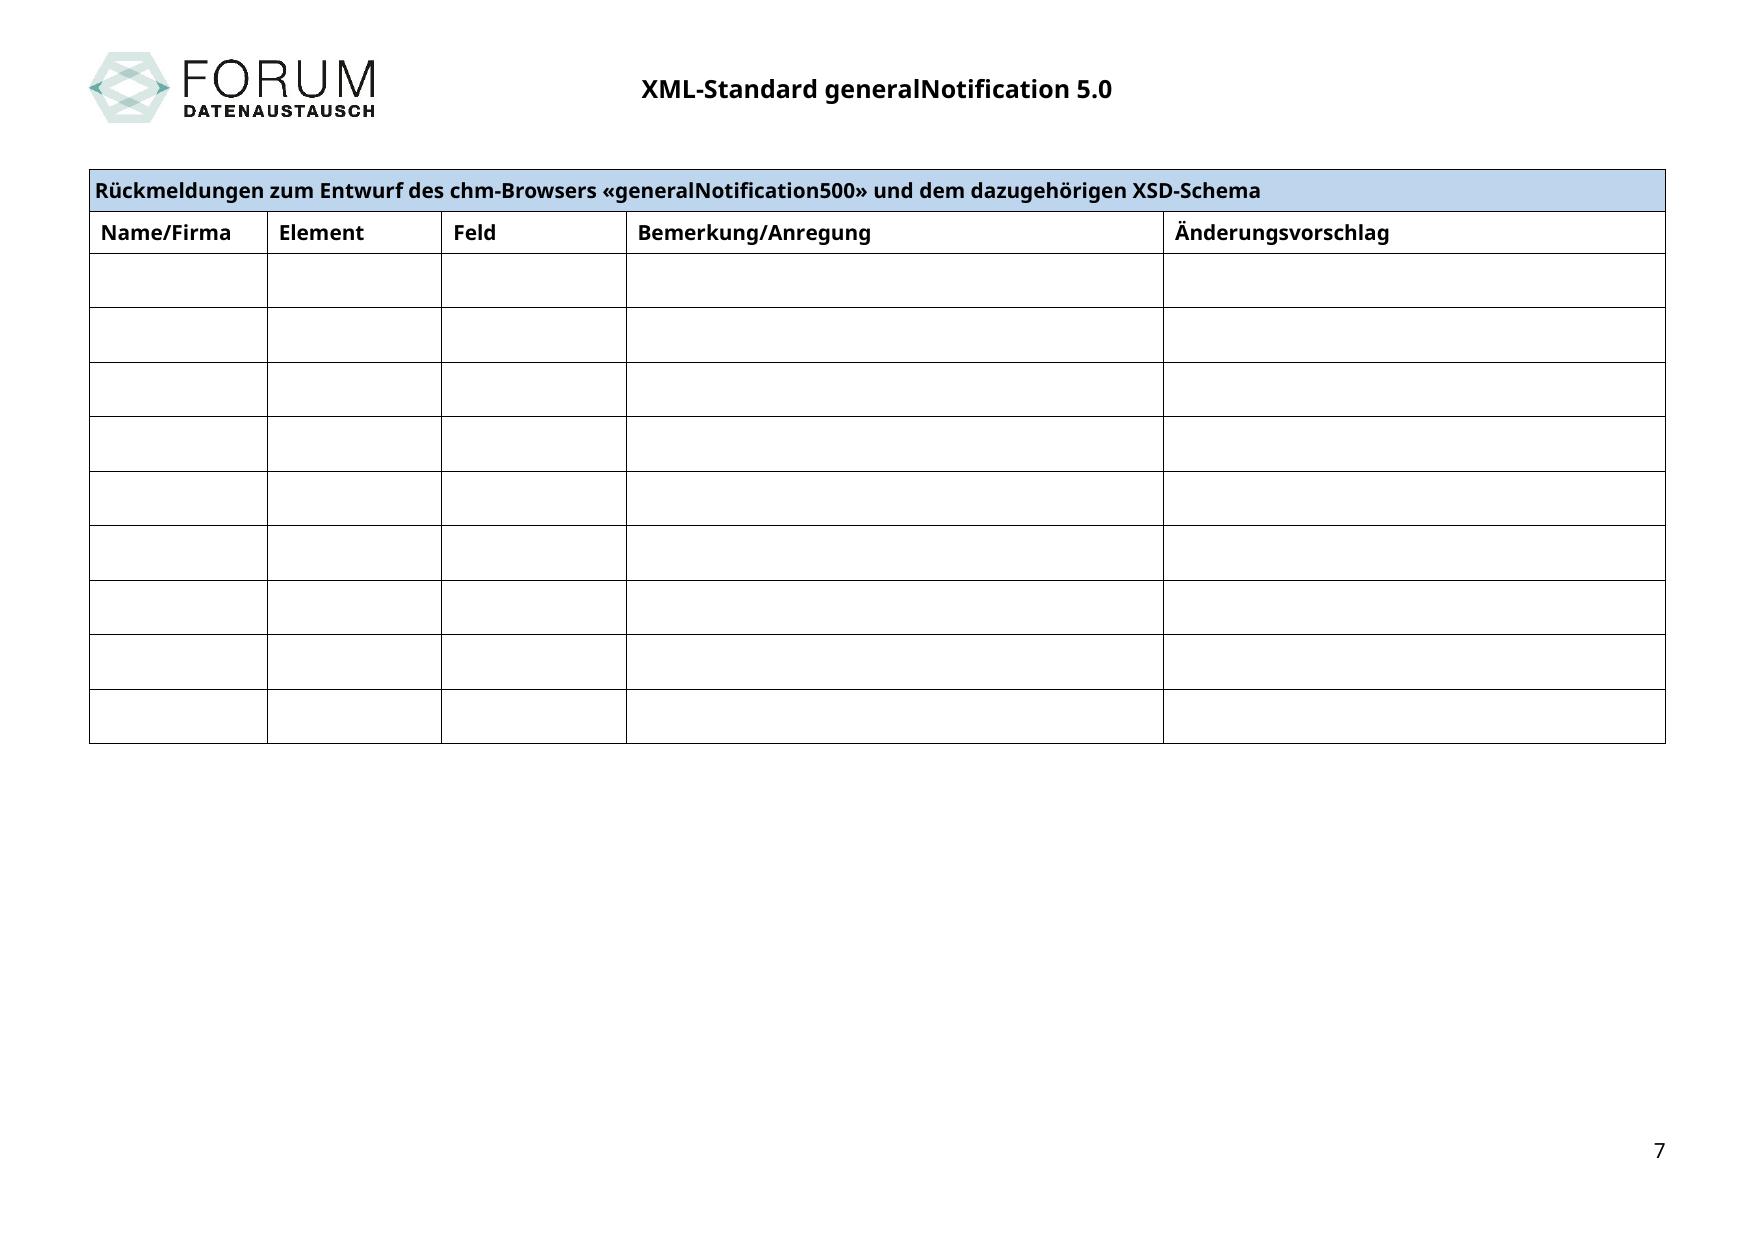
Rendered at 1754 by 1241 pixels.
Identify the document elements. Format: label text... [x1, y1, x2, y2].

table_cell [627, 417, 1163, 471]
table_cell [268, 635, 441, 689]
table_cell [442, 581, 626, 634]
table_cell [627, 581, 1163, 634]
table_cell [90, 690, 267, 743]
table_cell Bemerkung/Anregung [627, 212, 1163, 253]
table_cell [1164, 254, 1665, 307]
table_cell [90, 363, 267, 416]
table_cell [442, 308, 626, 362]
table_cell Feld [442, 212, 626, 253]
table_cell [1164, 635, 1665, 689]
table_cell [442, 363, 626, 416]
table_cell [90, 417, 267, 471]
table_cell [1164, 417, 1665, 471]
table_cell [268, 472, 441, 525]
table_cell [627, 472, 1163, 525]
table_cell [1164, 526, 1665, 580]
table_cell [1164, 690, 1665, 743]
table_cell [627, 363, 1163, 416]
table_cell [1164, 472, 1665, 525]
table_cell [442, 635, 626, 689]
table_cell [268, 417, 441, 471]
table_cell [442, 417, 626, 471]
table_cell Änderungsvorschlag [1164, 212, 1665, 253]
table_cell [90, 526, 267, 580]
table_cell [442, 690, 626, 743]
table_cell [627, 526, 1163, 580]
table_cell [627, 308, 1163, 362]
table_cell [627, 635, 1163, 689]
table_cell [268, 254, 441, 307]
table_cell [627, 254, 1163, 307]
table_cell [268, 581, 441, 634]
table_cell [442, 472, 626, 525]
table_cell [90, 254, 267, 307]
table_cell [1164, 308, 1665, 362]
table_cell Name/Firma [90, 212, 267, 253]
table_cell [268, 690, 441, 743]
table_cell [1164, 581, 1665, 634]
table_cell [90, 308, 267, 362]
table_header Rückmeldungen zum Entwurf des chm-Browsers «generalNotification500» und dem dazugehörigen XSD-Schema [90, 170, 1665, 211]
table_cell [442, 526, 626, 580]
table_cell [268, 308, 441, 362]
table_cell [627, 690, 1163, 743]
table_cell [442, 254, 626, 307]
table_cell [90, 472, 267, 525]
table_cell [268, 526, 441, 580]
picture [88, 52, 381, 123]
table_cell [268, 363, 441, 416]
table_cell [90, 635, 267, 689]
table_cell [1164, 363, 1665, 416]
table_cell Element [268, 212, 441, 253]
table_cell [90, 581, 267, 634]
